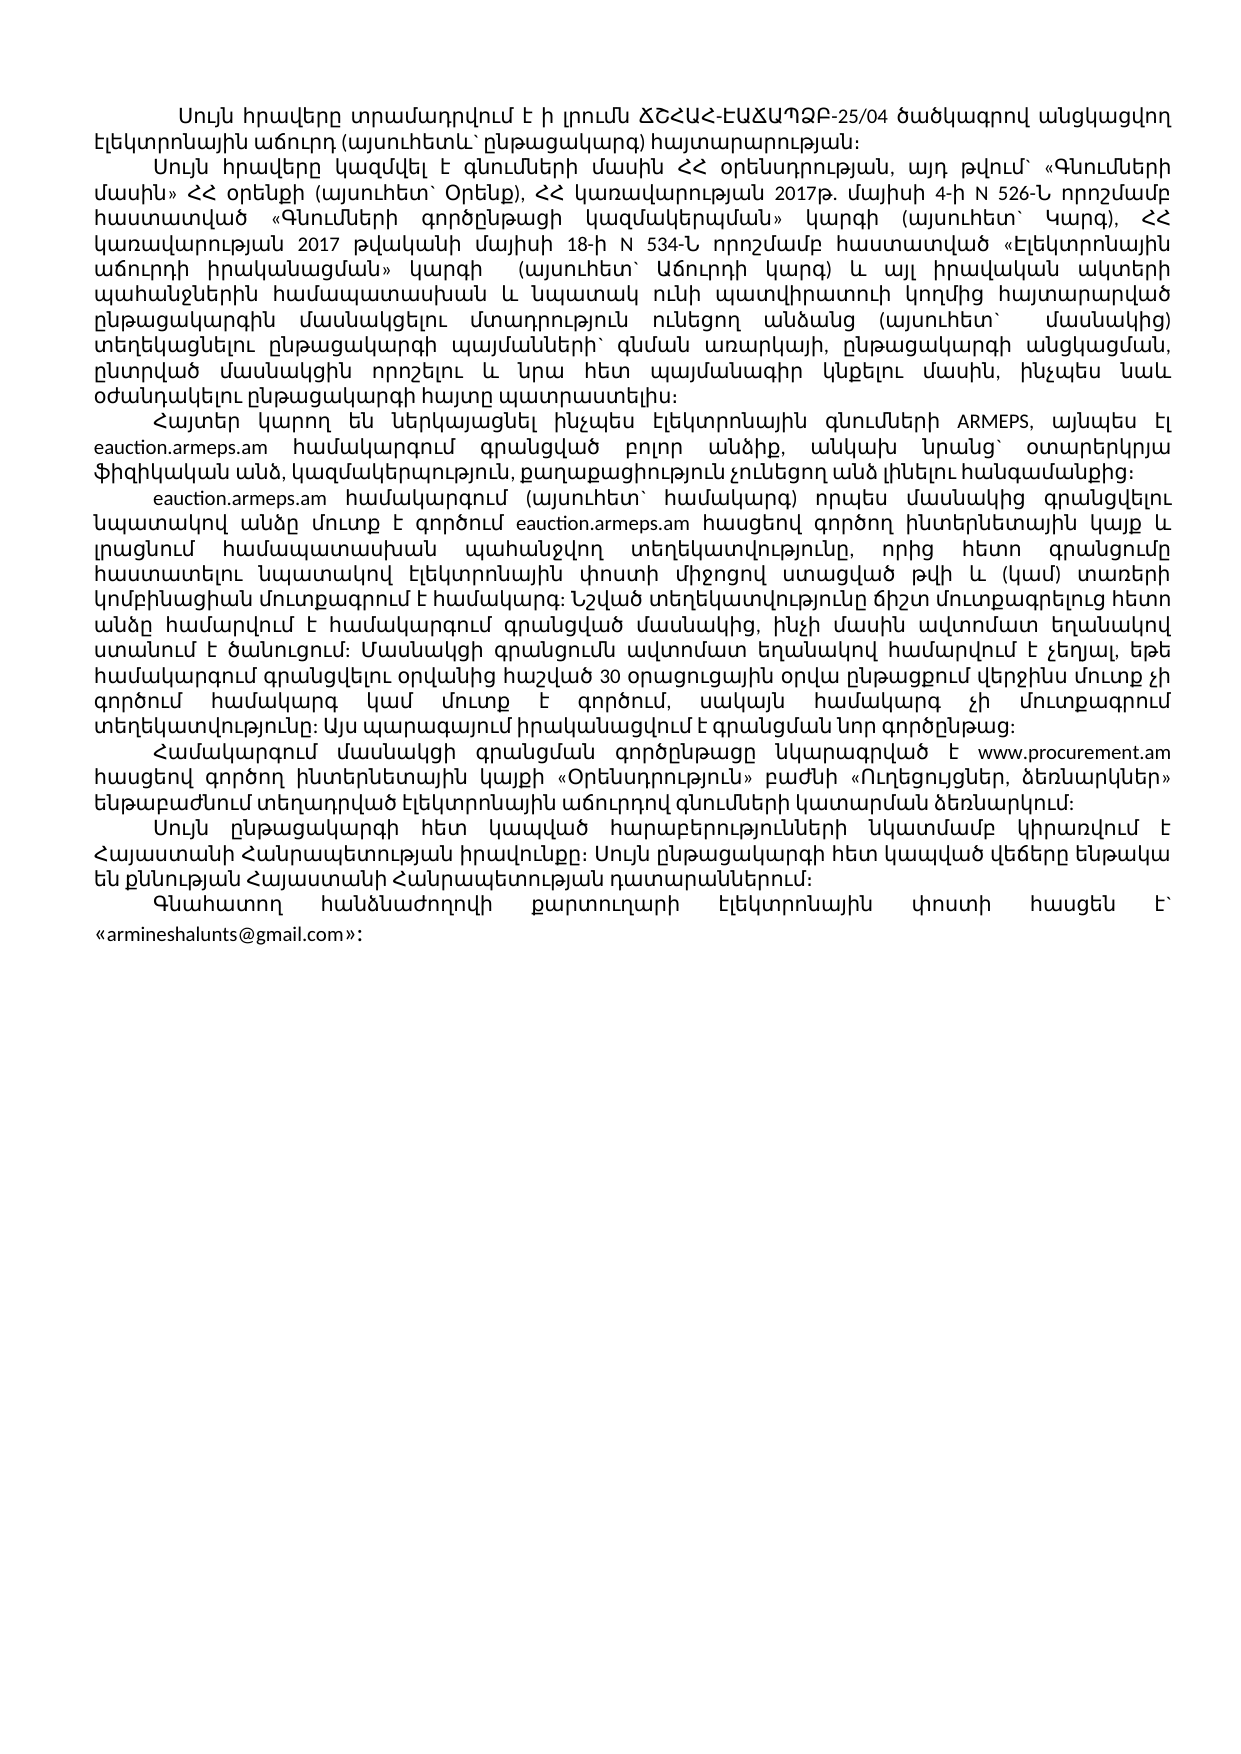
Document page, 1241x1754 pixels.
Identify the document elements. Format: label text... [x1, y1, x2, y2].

text Սույն հրավերը կազմվել է գնումների մասին ՀՀ օրենսդրության, այդ թվում` «Գնումների մասին» ՀՀ օրենքի (այսուհետ` Օրենք), ՀՀ կառավարության 2017թ. մայիսի 4-ի N 526-Ն որոշմամբ հաստատված «Գնումների գործընթացի կազմակերպման» կարգի (այսուհետ` Կարգ), ՀՀ կառավարության 2017 թվականի մայիսի 18-ի N 534-Ն որոշմամբ հաստատված «Էլեկտրոնային աճուրդի իրականացման» կարգի (այսուհետ` Աճուրդի կարգ) և այլ իրավական ակտերի պահանջներին համապատասխան և նպատակ ունի պատվիրատուի կողմից հայտարարված ընթացակարգին մասնակցելու մտադրություն ունեցող անձանց (այսուհետ` մասնակից) տեղեկացնելու ընթացակարգի պայմանների` գնման առարկայի, ընթացակարգի անցկացման, ընտրված մասնակցին որոշելու և նրա հետ պայմանագիր կնքելու մասին, ինչպես նաև օժանդակելու ընթացակարգի հայտը պատրաստելիս։ [94, 154, 1171, 409]
text Սույն ընթացակարգի հետ կապված հարաբերությունների նկատմամբ կիրառվում է Հայաստանի Հանրապետության իրավունքը։ Սույն ընթացակարգի հետ կապված վեճերը ենթակա են քննության Հայաստանի Հանրապետության դատարաններում։ [94, 815, 1171, 892]
text Գնահատող հանձնաժողովի քարտուղարի էլեկտրոնային փոստի հասցեն է` «armineshalunts@gmail.com»: [94, 892, 1171, 948]
text Սույն հրավերը տրամադրվում է ի լրումն ՃՇՀԱՀ-ԷԱՃԱՊՁԲ-25/04 ծածկագրով անցկացվող էլեկտրոնային աճուրդ (այսուհետև` ընթացակարգ) հայտարարության։ [94, 104, 1171, 154]
text eauction.armeps.am համակարգում (այսուհետ` համակարգ) որպես մասնակից գրանցվելու նպատակով անձը մուտք է գործում eauction.armeps.am հասցեով գործող ինտերնետային կայք և լրացնում համապատասխան պահանջվող տեղեկատվությունը, որից հետո գրանցումը հաստատելու նպատակով էլեկտրոնային փոստի միջոցով ստացված թվի և (կամ) տառերի կոմբինացիան մուտքագրում է համակարգ: Նշված տեղեկատվությունը ճիշտ մուտքագրելուց հետո անձը համարվում է համակարգում գրանցված մասնակից, ինչի մասին ավտոմատ եղանակով ստանում է ծանուցում: Մասնակցի գրանցումն ավտոմատ եղանակով համարվում է չեղյալ, եթե համակարգում գրանցվելու օրվանից հաշված 30 օրացուցային օրվա ընթացքում վերջինս մուտք չի գործում համակարգ կամ մուտք է գործում, սակայն համակարգ չի մուտքագրում տեղեկատվությունը: Այս պարագայում իրականացվում է գրանցման նոր գործընթաց: [94, 485, 1171, 739]
text Համակարգում մասնակցի գրանցման գործընթացը նկարագրված է www.procurement.am հասցեով գործող ինտերնետային կայքի «Օրենսդրություն» բաժնի «Ուղեցույցներ, ձեռնարկներ» ենթաբաժնում տեղադրված էլեկտրոնային աճուրդով գնումների կատարման ձեռնարկում: [94, 739, 1171, 815]
text Հայտեր կարող են ներկայացնել ինչպես էլեկտրոնային գնումների ARMEPS, այնպես էլ eauction.armeps.am համակարգում գրանցված բոլոր անձիք, անկախ նրանց` օտարերկրյա ֆիզիկական անձ, կազմակերպություն, քաղաքացիություն չունեցող անձ լինելու հանգամանքից։ [94, 409, 1171, 485]
